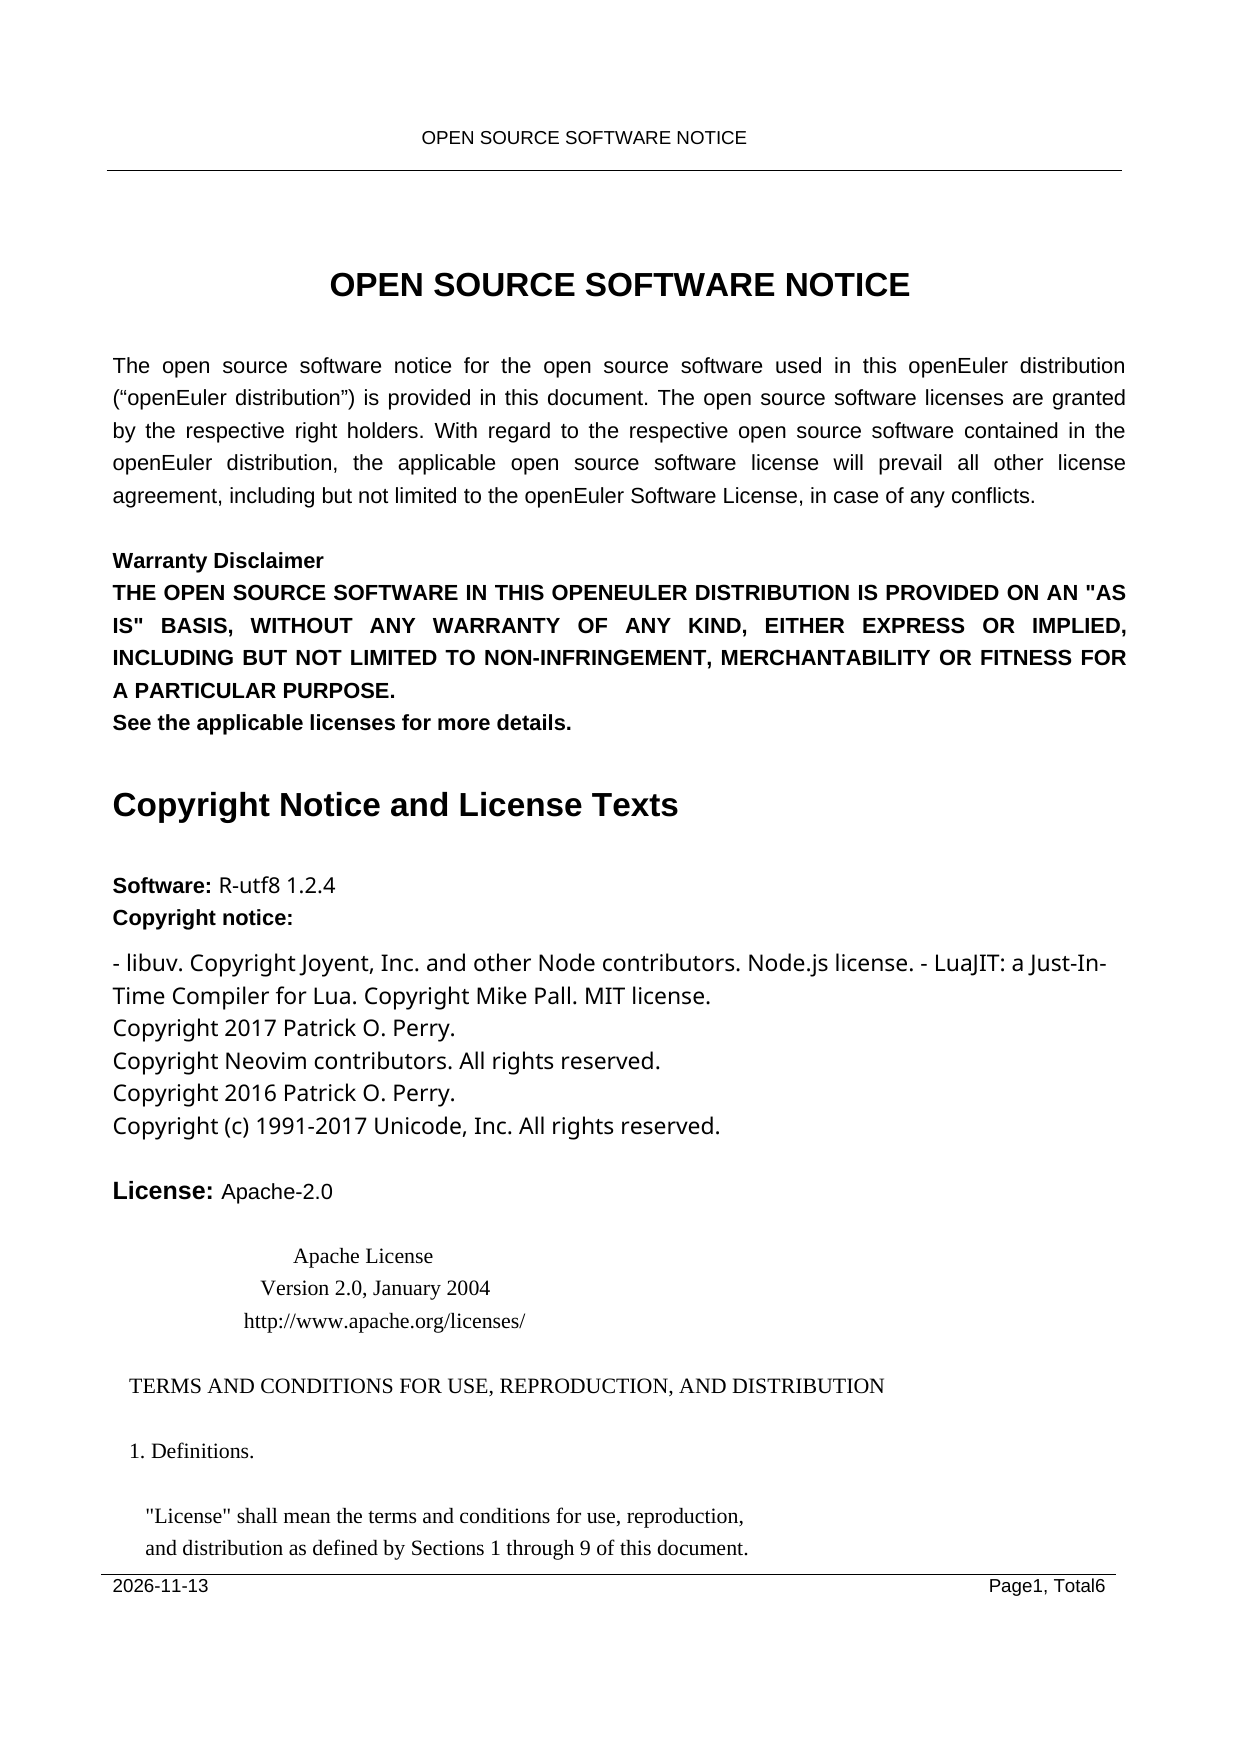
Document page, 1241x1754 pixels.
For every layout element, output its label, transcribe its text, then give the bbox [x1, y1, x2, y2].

text - libuv. Copyright Joyent, Inc. and other Node contributors. Node.js license. - LuaJIT: a Just-In-Time Compiler for Lua. Copyright Mike Pall. MIT license. Copyright 2017 Patrick O. Perry. Copyright Neovim contributors. All rights reserved. Copyright 2016 Patrick O. Perry. Copyright (c) 1991-2017 Unicode, Inc. All rights reserved. [112, 947, 1128, 1174]
text License: Apache-2.0 [112, 1174, 1128, 1207]
text Copyright Notice and License Texts [112, 771, 1128, 836]
text OPEN SOURCE SOFTWARE NOTICE [112, 251, 1128, 316]
text The open source software notice for the open source software used in this openEuler distribution (“openEuler distribution”) is provided in this document. The open source software licenses are granted by the respective right holders. With regard to the respective open source software contained in the openEuler distribution, the applicable open source software license will prevail all other license agreement, including but not limited to the openEuler Software License, in case of any conflicts. [112, 349, 1128, 511]
title Software: R-utf8 1.2.4 [112, 869, 1128, 901]
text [112, 1207, 1128, 1564]
text THE OPEN SOURCE SOFTWARE IN THIS OPENEULER DISTRIBUTION IS PROVIDED ON AN "AS IS" BASIS, WITHOUT ANY WARRANTY OF ANY KIND, EITHER EXPRESS OR IMPLIED, INCLUDING BUT NOT LIMITED TO NON-INFRINGEMENT, MERCHANTABILITY OR FITNESS FOR A PARTICULAR PURPOSE. See the applicable licenses for more details. [112, 576, 1128, 739]
text Copyright notice: [112, 901, 1128, 934]
text Warranty Disclaimer [112, 544, 1128, 576]
